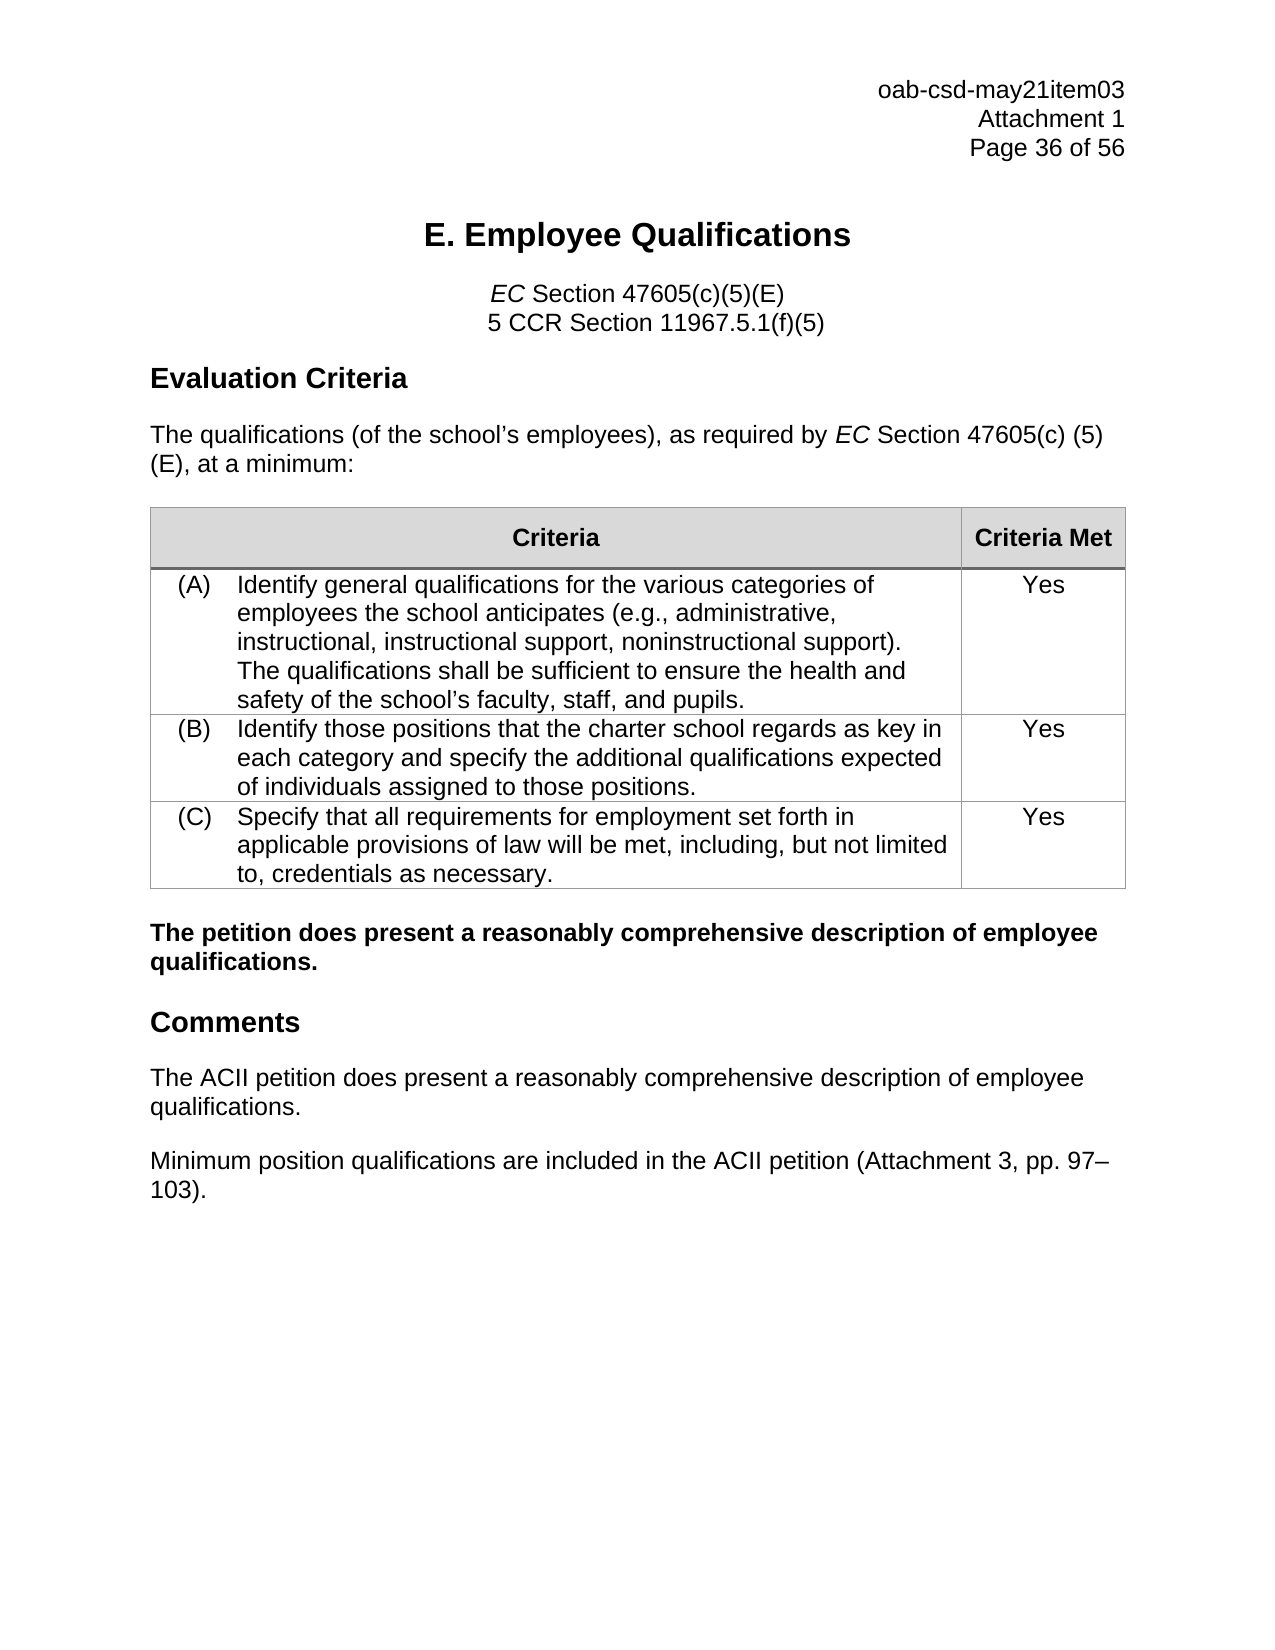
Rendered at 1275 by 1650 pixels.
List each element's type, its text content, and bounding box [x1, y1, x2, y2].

text 5 CCR Section 11967.5.1(f)(5) [187, 308, 1125, 336]
text The qualifications (of the school’s employees), as required by EC Section 47605(c) (5)(E), at a minimum: [150, 420, 1125, 477]
subtitle E. Employee Qualifications [150, 215, 1125, 254]
text The ACII petition does present a reasonably comprehensive description of employee qualifications. [150, 1063, 1125, 1121]
text EC Section 47605(c)(5)(E) [150, 279, 1125, 308]
table_cell Identify general qualifications for the various categories of employees the school anticipates (e.g., administrative, instructional, instructional support, noninstructional support). The qualifications shall be sufficient to ensure the health and safety of the school’s faculty, staff, and pupils. [151, 570, 961, 713]
table_header Criteria [151, 508, 961, 567]
text The petition does present a reasonably comprehensive description of employee qualifications. [150, 918, 1125, 976]
table_cell Yes [962, 570, 1125, 713]
subtitle Comments [150, 1005, 1125, 1038]
table_cell Identify those positions that the charter school regards as key in each category and specify the additional qualifications expected of individuals assigned to those positions. [151, 715, 961, 801]
table_cell Yes [962, 802, 1125, 888]
table_cell Yes [962, 715, 1125, 801]
subtitle Evaluation Criteria [150, 361, 1125, 395]
table_header Criteria Met [962, 508, 1125, 567]
text Minimum position qualifications are included in the ACII petition (Attachment 3, pp. 97–103). [150, 1146, 1125, 1203]
table_cell Specify that all requirements for employment set forth in applicable provisions of law will be met, including, but not limited to, credentials as necessary. [151, 802, 961, 888]
